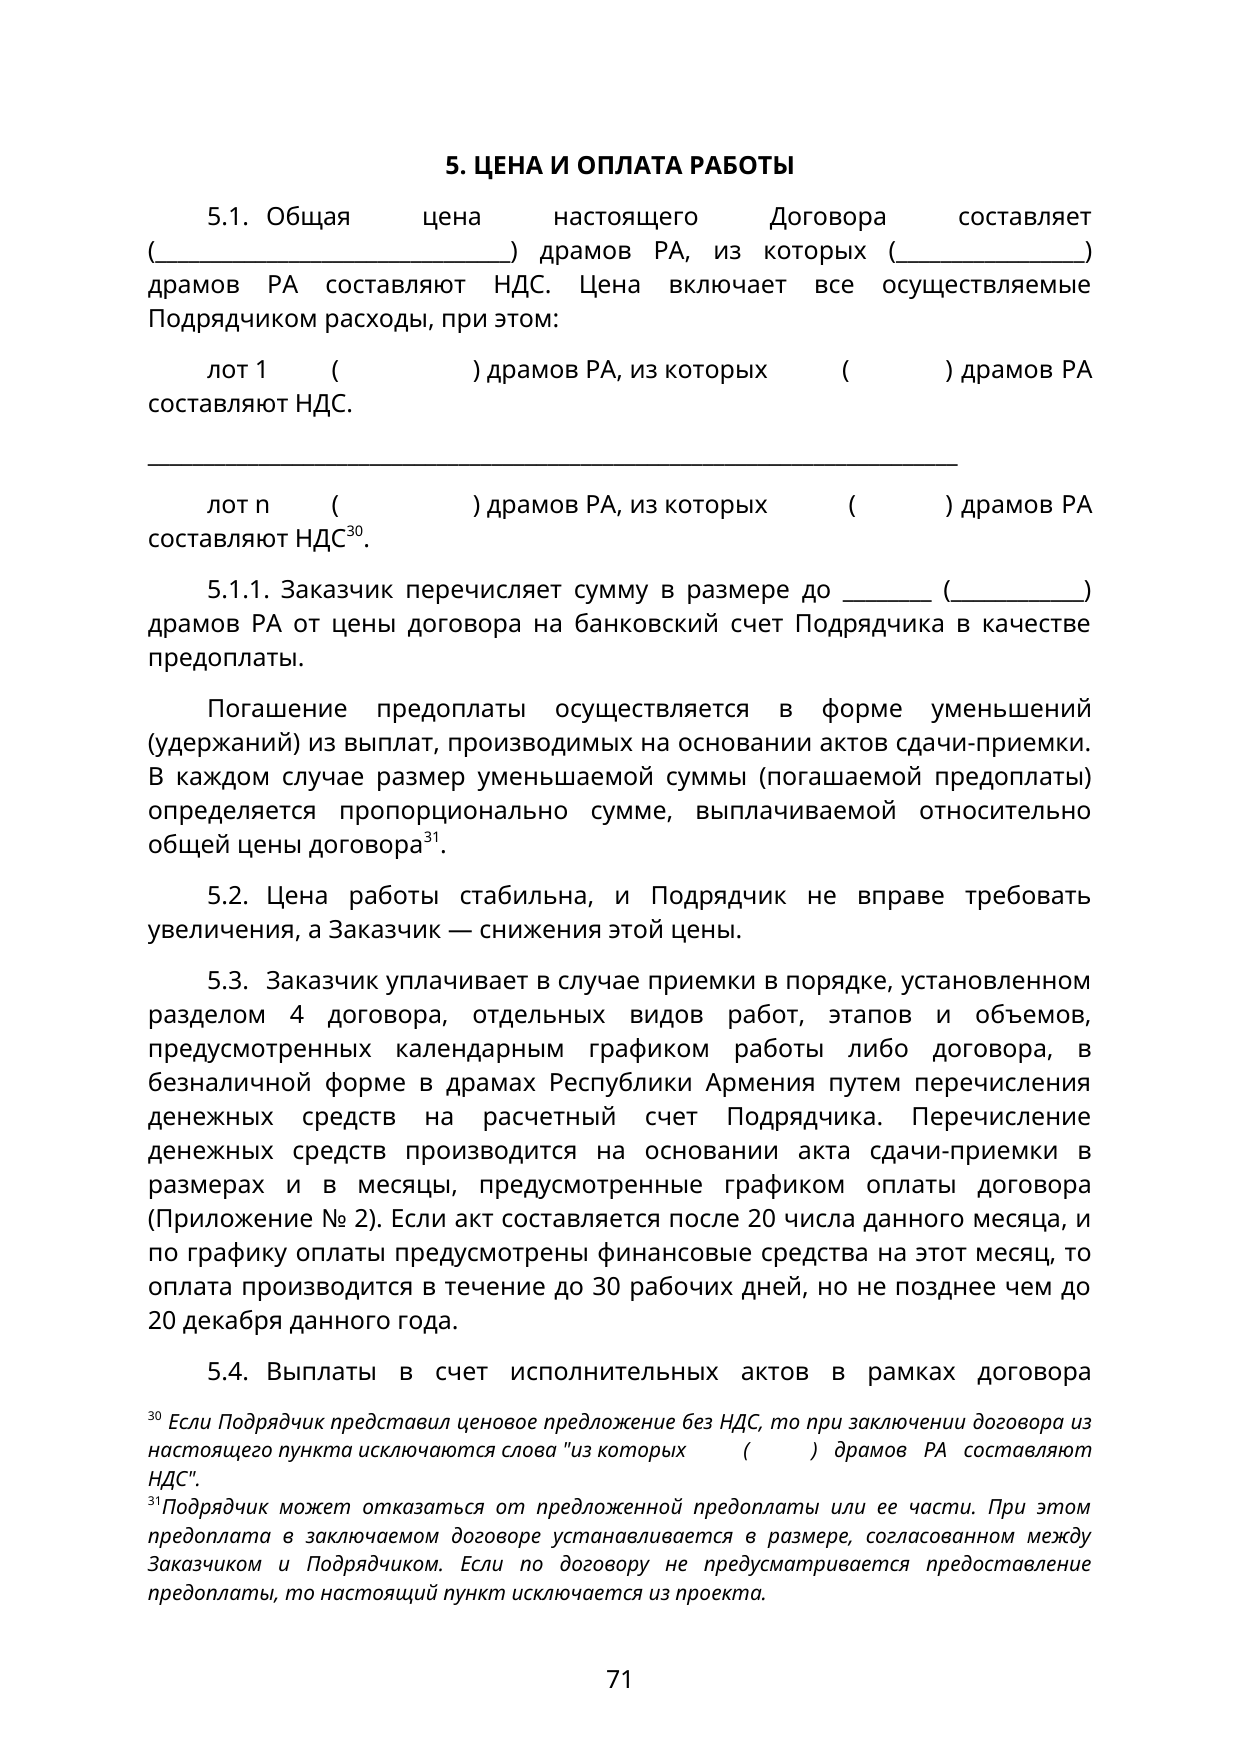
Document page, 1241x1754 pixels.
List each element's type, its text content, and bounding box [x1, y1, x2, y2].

text _________________________________________________________________________ [148, 436, 1092, 470]
text 5.2. Цена работы стабильна, и Подрядчик не вправе требовать увеличения, а Заказчик — снижения этой цены. [148, 877, 1092, 946]
text 5. ЦЕНА И ОПЛАТА РАБОТЫ [148, 148, 1092, 182]
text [148, 1354, 1092, 1388]
text лот n ( ) драмов РА, из которых ( ) драмов РА составляют НДС. [148, 487, 1092, 555]
text 5.3. Заказчик уплачивает в случае приемки в порядке, установленном разделом 4 договора, отдельных видов работ, этапов и объемов, предусмотренных календарным графиком работы либо договора, в безналичной форме в драмах Республики Армения путем перечисления денежных средств на расчетный счет Подрядчика. Перечисление денежных средств производится на основании акта сдачи-приемки в размерах и в месяцы, предусмотренные графиком оплаты договора (Приложение № 2). Если акт составляется после 20 числа данного месяца, и по графику оплаты предусмотрены финансовые средства на этот месяц, то оплата производится в течение до 30 рабочих дней, но не позднее чем до 20 декабря данного года. [148, 962, 1092, 1337]
text Погашение предоплаты осуществляется в форме уменьшений (удержаний) из выплат, производимых на основании актов сдачи-приемки. В каждом случае размер уменьшаемой суммы (погашаемой предоплаты) определяется пропорционально сумме, выплачиваемой относительно общей цены договора. [148, 691, 1092, 861]
text лот 1 ( ) драмов РА, из которых ( ) драмов РА составляют НДС. [148, 351, 1092, 419]
text 5.1. Общая цена настоящего Договора составляет (________________________________) драмов РА, из которых (_________________) драмов РА составляют НДС. Цена включает все осуществляемые Подрядчиком расходы, при этом: [148, 198, 1092, 335]
text 5.1.1. Заказчик перечисляет сумму в размере до ________ (____________) драмов РА от цены договора на банковский счет Подрядчика в качестве предоплаты. [148, 572, 1092, 674]
